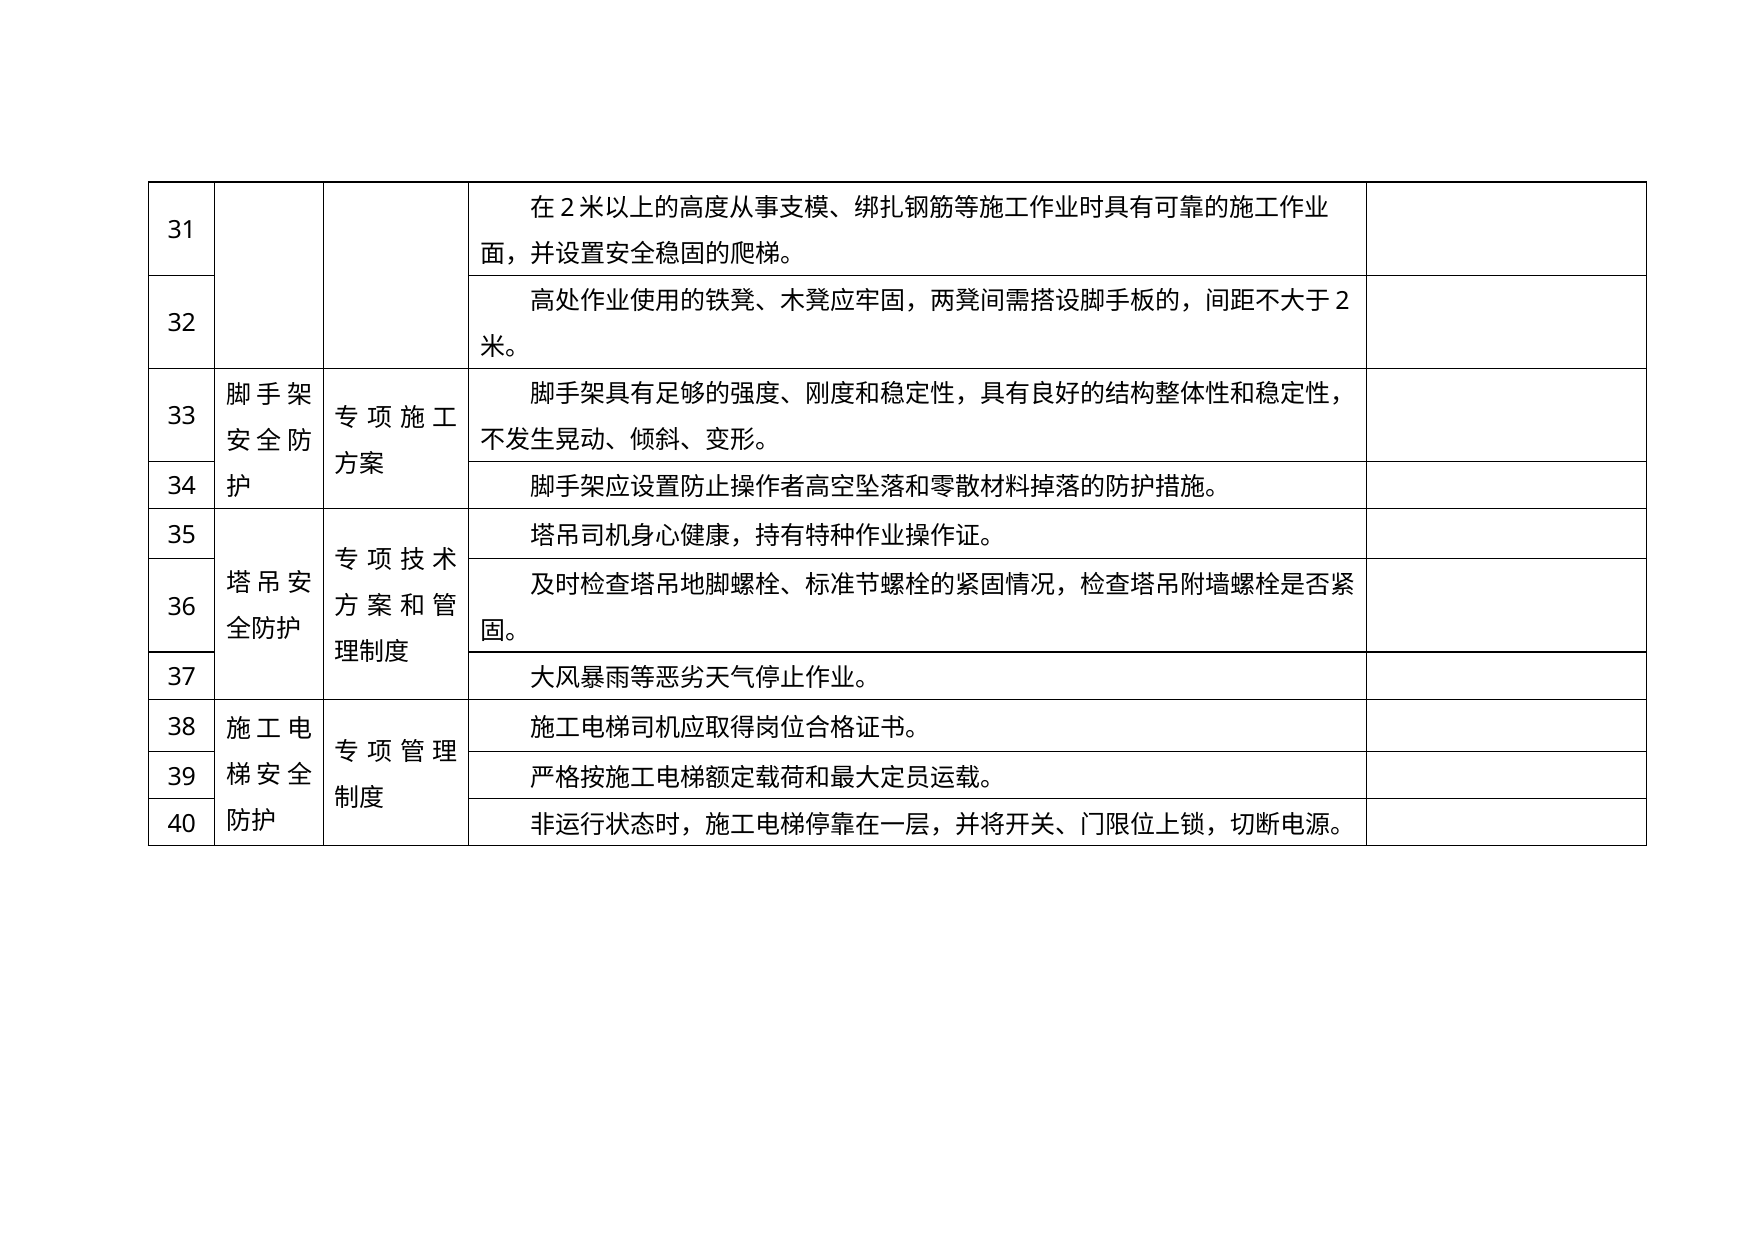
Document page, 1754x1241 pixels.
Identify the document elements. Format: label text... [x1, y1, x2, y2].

table_cell 33 [149, 369, 214, 461]
table_cell [1367, 700, 1646, 751]
table_cell 专项技术方案和管理制度 [324, 509, 468, 698]
table_cell [1367, 369, 1646, 461]
table_cell 36 [149, 559, 214, 651]
table_cell 37 [149, 653, 214, 698]
table_cell 40 [149, 799, 214, 845]
table_cell 在2米以上的高度从事支模、绑扎钢筋等施工作业时具有可靠的施工作业面，并设置安全稳固的爬梯。 [469, 183, 1366, 274]
table_cell 施工电梯安全防护 [215, 700, 323, 845]
table_cell 39 [149, 752, 214, 798]
table_cell 专项管理制度 [324, 700, 468, 845]
table_cell 38 [149, 700, 214, 751]
table_cell [1367, 183, 1646, 274]
table_cell [1367, 653, 1646, 698]
table_cell 高处作业使用的铁凳、木凳应牢固，两凳间需搭设脚手板的，间距不大于2米。 [469, 276, 1366, 368]
table_cell 32 [149, 276, 214, 368]
table_cell 脚手架具有足够的强度、刚度和稳定性，具有良好的结构整体性和稳定性，不发生晃动、倾斜、变形。 [469, 369, 1366, 461]
table_cell 施工电梯司机应取得岗位合格证书。 [469, 700, 1366, 751]
table_cell [1367, 509, 1646, 558]
table_cell [1367, 462, 1646, 508]
table_cell 塔吊安全防护 [215, 509, 323, 698]
table_cell 非运行状态时，施工电梯停靠在一层，并将开关、门限位上锁，切断电源。 [469, 799, 1366, 845]
table_cell [1367, 799, 1646, 845]
table_cell 35 [149, 509, 214, 558]
table_cell 脚手架应设置防止操作者高空坠落和零散材料掉落的防护措施。 [469, 462, 1366, 508]
table_cell 大风暴雨等恶劣天气停止作业。 [469, 653, 1366, 698]
table_cell 塔吊司机身心健康，持有特种作业操作证。 [469, 509, 1366, 558]
table_cell [1367, 276, 1646, 368]
table_cell [1367, 559, 1646, 651]
table_cell 及时检查塔吊地脚螺栓、标准节螺栓的紧固情况，检查塔吊附墙螺栓是否紧固。 [469, 559, 1366, 651]
table_cell 严格按施工电梯额定载荷和最大定员运载。 [469, 752, 1366, 798]
table_cell 专项施工方案 [324, 369, 468, 508]
table_cell 31 [149, 183, 214, 274]
table_cell 34 [149, 462, 214, 508]
table_cell [1367, 752, 1646, 798]
table_cell 脚手架安全防护 [215, 369, 323, 508]
